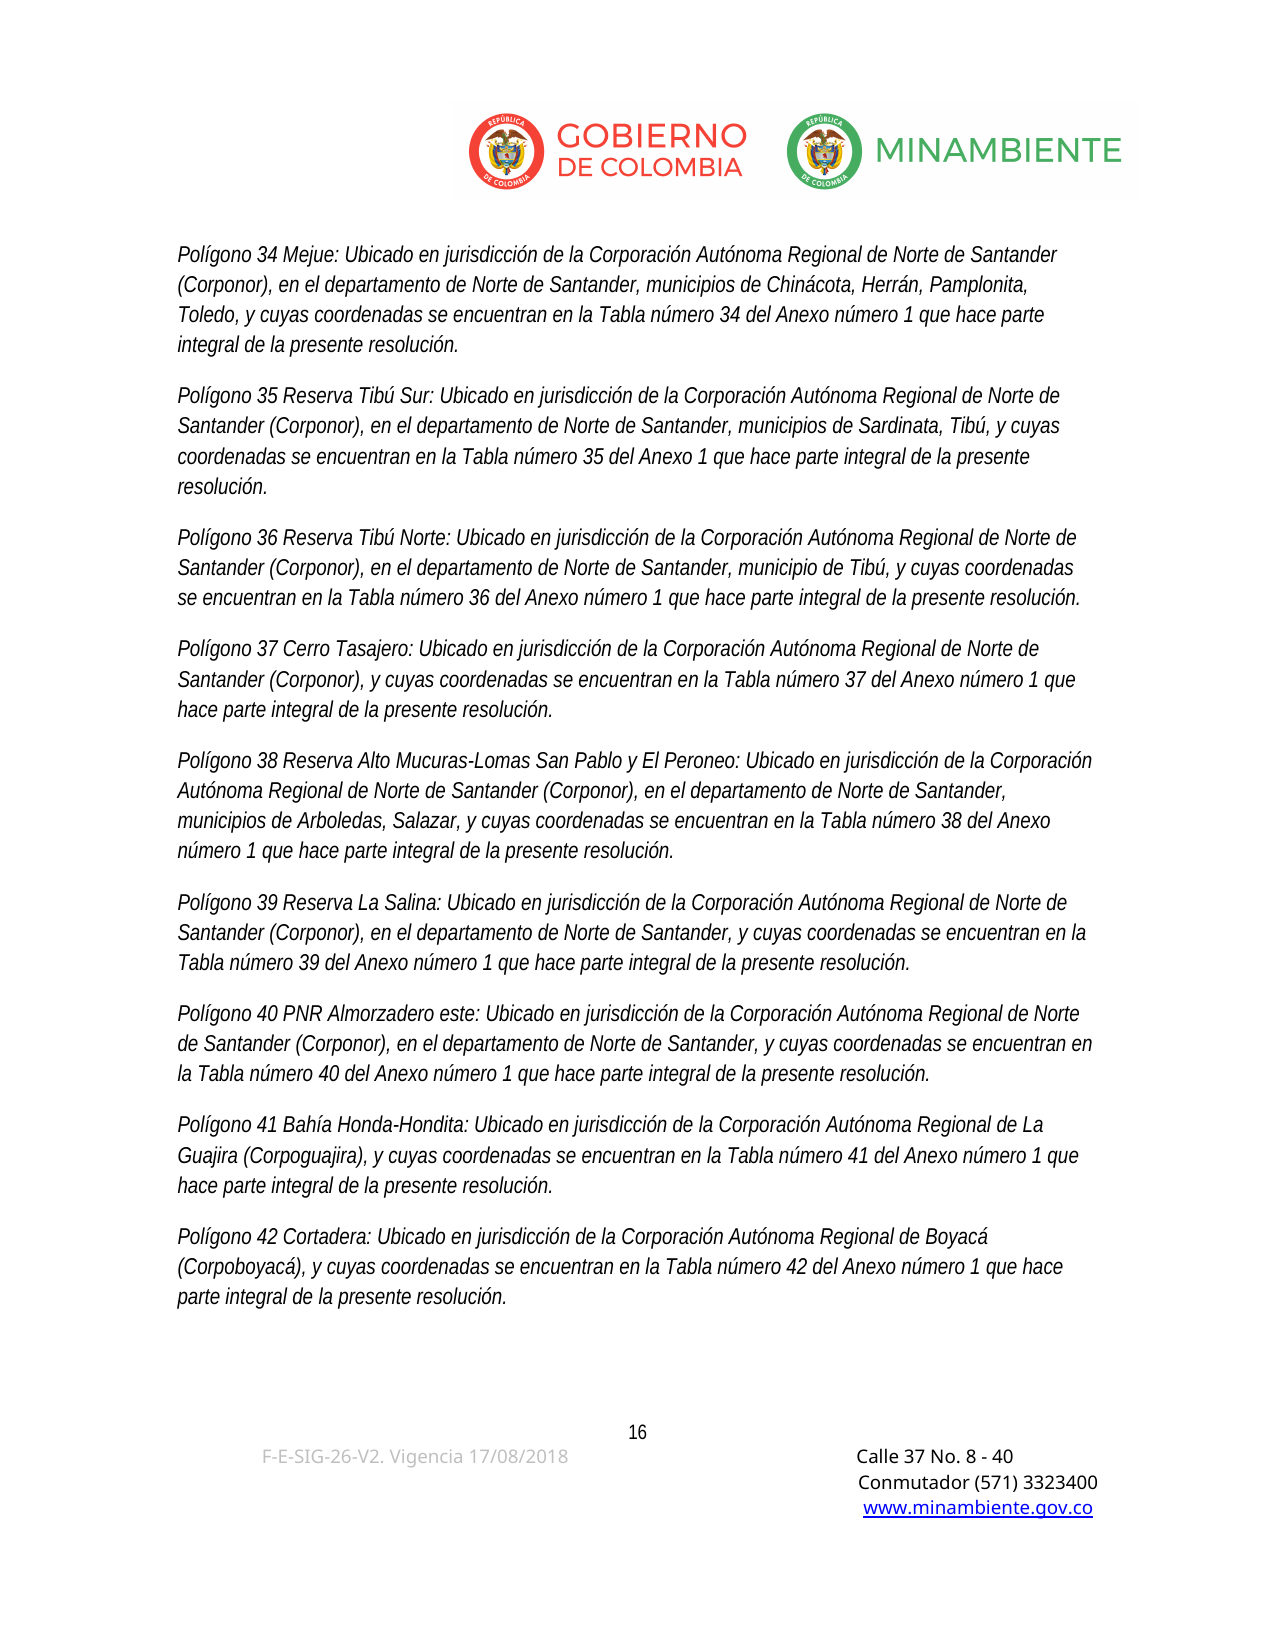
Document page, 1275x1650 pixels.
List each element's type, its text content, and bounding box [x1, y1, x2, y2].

text Polígono 35 Reserva Tibú Sur: Ubicado en jurisdicción de la Corporación Autónoma Regional de Norte de Santander (Corponor), en el departamento de Norte de Santander, municipios de Sardinata, Tibú, y cuyas coordenadas se encuentran en la Tabla número 35 del Anexo 1 que hace parte integral de la presente resolución. [177, 382, 1098, 499]
text Polígono 37 Cerro Tasajero: Ubicado en jurisdicción de la Corporación Autónoma Regional de Norte de Santander (Corponor), y cuyas coordenadas se encuentran en la Tabla número 37 del Anexo número 1 que hace parte integral de la presente resolución. [177, 635, 1098, 722]
text Polígono 39 Reserva La Salina: Ubicado en jurisdicción de la Corporación Autónoma Regional de Norte de Santander (Corponor), en el departamento de Norte de Santander, y cuyas coordenadas se encuentran en la Tabla número 39 del Anexo número 1 que hace parte integral de la presente resolución. [177, 888, 1098, 975]
text Polígono 34 Mejue: Ubicado en jurisdicción de la Corporación Autónoma Regional de Norte de Santander (Corponor), en el departamento de Norte de Santander, municipios de Chinácota, Herrán, Pamplonita, Toledo, y cuyas coordenadas se encuentran en la Tabla número 34 del Anexo número 1 que hace parte integral de la presente resolución. [177, 241, 1098, 358]
text Polígono 42 Cortadera: Ubicado en jurisdicción de la Corporación Autónoma Regional de Boyacá (Corpoboyacá), y cuyas coordenadas se encuentran en la Tabla número 42 del Anexo número 1 que hace parte integral de la presente resolución. [177, 1223, 1098, 1310]
picture [450, 101, 1140, 201]
text Polígono 38 Reserva Alto Mucuras-Lomas San Pablo y El Peroneo: Ubicado en jurisdicción de la Corporación Autónoma Regional de Norte de Santander (Corponor), en el departamento de Norte de Santander, municipios de Arboledas, Salazar, y cuyas coordenadas se encuentran en la Tabla número 38 del Anexo número 1 que hace parte integral de la presente resolución. [177, 747, 1098, 864]
text Polígono 40 PNR Almorzadero este: Ubicado en jurisdicción de la Corporación Autónoma Regional de Norte de Santander (Corponor), en el departamento de Norte de Santander, y cuyas coordenadas se encuentran en la Tabla número 40 del Anexo número 1 que hace parte integral de la presente resolución. [177, 1000, 1098, 1087]
text Polígono 36 Reserva Tibú Norte: Ubicado en jurisdicción de la Corporación Autónoma Regional de Norte de Santander (Corponor), en el departamento de Norte de Santander, municipio de Tibú, y cuyas coordenadas se encuentran en la Tabla número 36 del Anexo número 1 que hace parte integral de la presente resolución. [177, 524, 1098, 611]
text Polígono 41 Bahía Honda-Hondita: Ubicado en jurisdicción de la Corporación Autónoma Regional de La Guajira (Corpoguajira), y cuyas coordenadas se encuentran en la Tabla número 41 del Anexo número 1 que hace parte integral de la presente resolución. [177, 1111, 1098, 1198]
